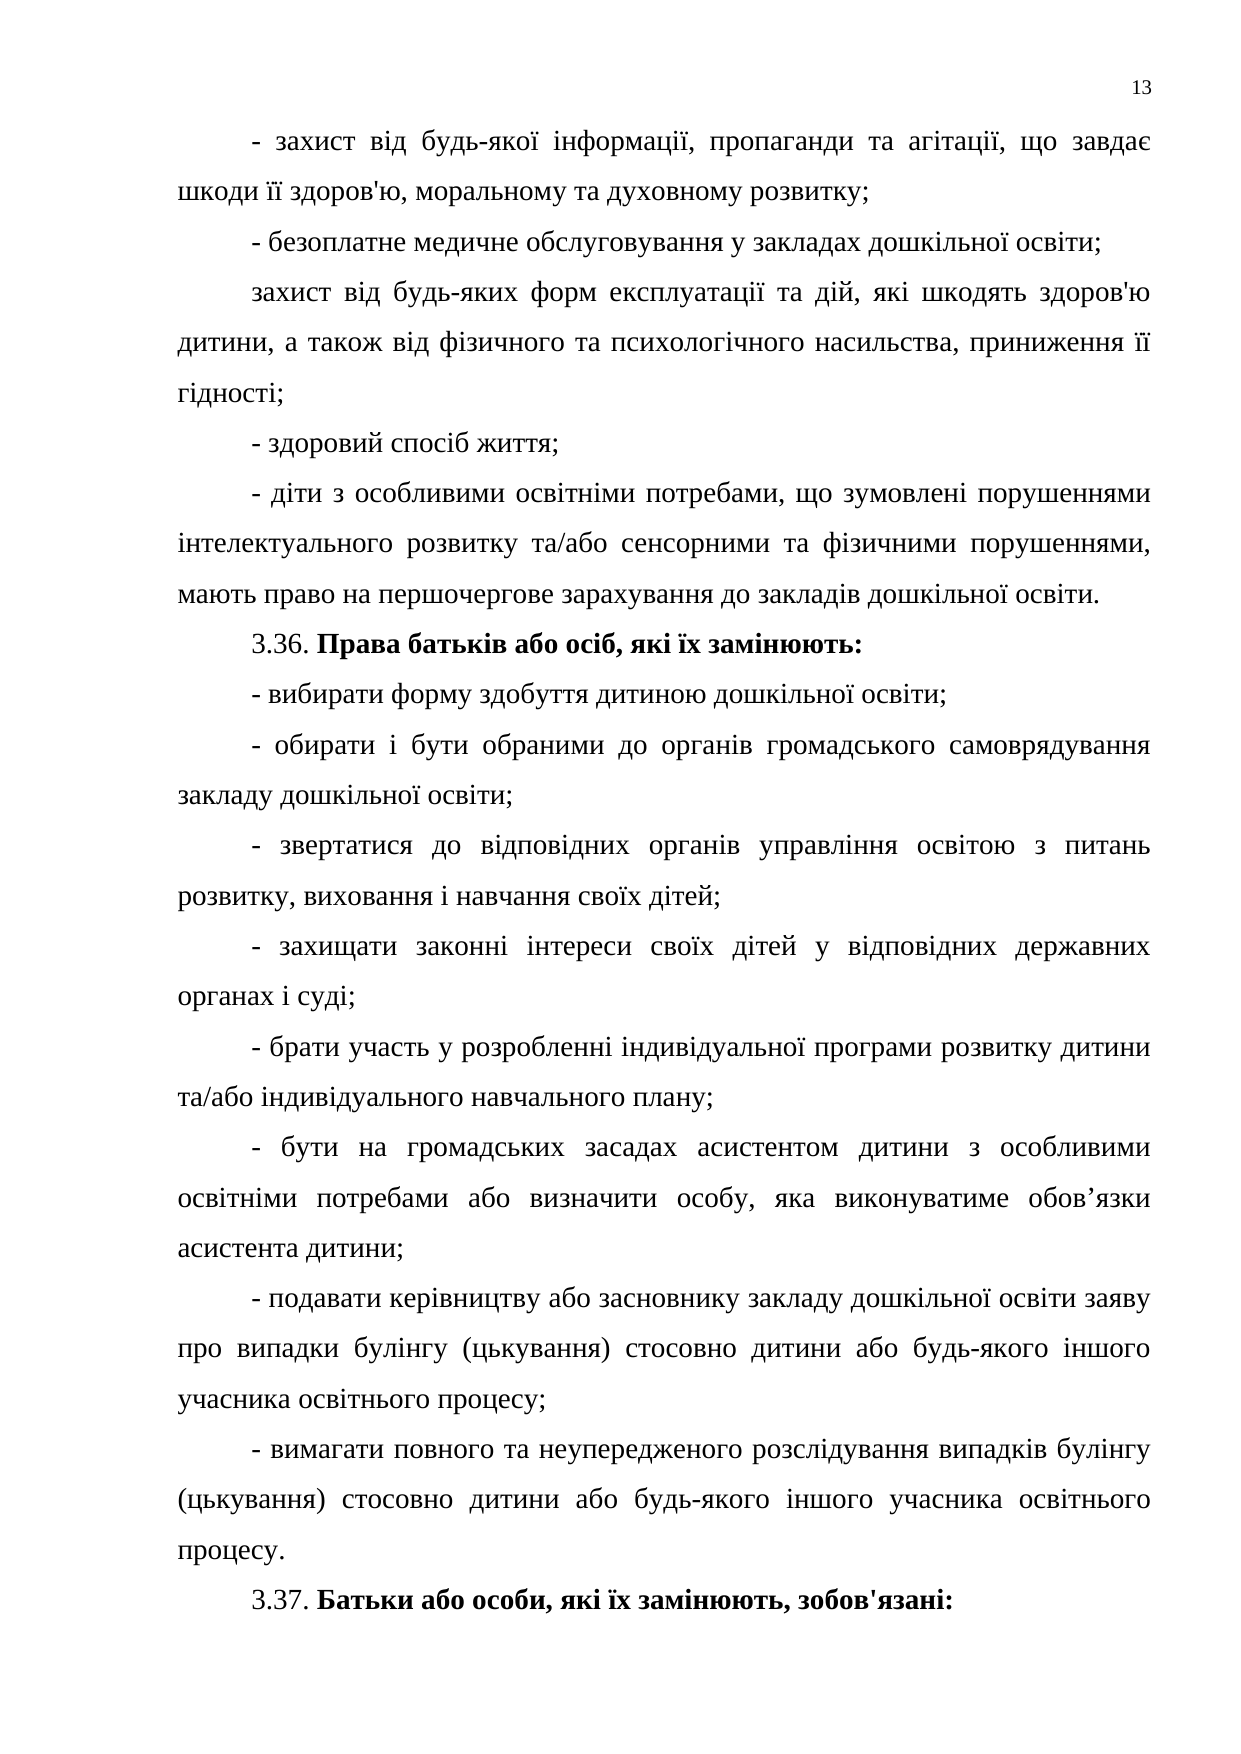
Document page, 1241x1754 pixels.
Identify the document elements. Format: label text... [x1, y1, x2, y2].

text - безоплатне медичне обслуговування у закладах дошкільної освіти; [177, 224, 1152, 257]
text - бути на громадських засадах асистентом дитини з особливими освітніми потребами або визначити особу, яка виконуватиме обов’язки асистента дитини; [177, 1129, 1152, 1263]
text - обирати і бути обраними до органів громадського самоврядування закладу дошкільної освіти; [177, 727, 1152, 811]
text - захищати законні інтереси своїх дітей у відповідних державних органах і суді; [177, 928, 1152, 1012]
text - вимагати повного та неупередженого розслідування випадків булінгу (цькування) стосовно дитини або будь-якого іншого учасника освітнього процесу. [177, 1431, 1152, 1565]
text - вибирати форму здобуття дитиною дошкільної освіти; [177, 677, 1152, 710]
text - діти з особливими освітніми потребами, що зумовлені порушеннями інтелектуального розвитку та/або сенсорними та фізичними порушеннями, мають право на першочергове зарахування до закладів дошкільної освіти. [177, 475, 1152, 609]
text 3.36. Права батьків або осіб, які їх замінюють: [177, 626, 1152, 660]
text - брати участь у розробленні індивідуальної програми розвитку дитини та/або індивідуального навчального плану; [177, 1029, 1152, 1113]
text - подавати керівництву або засновнику закладу дошкільної освіти заяву про випадки булінгу (цькування) стосовно дитини або будь-якого іншого учасника освітнього процесу; [177, 1280, 1152, 1414]
text - звертатися до відповідних органів управління освітою з питань розвитку, виховання і навчання своїх дітей; [177, 827, 1152, 911]
text - захист від будь-якої інформації, пропаганди та агітації, що завдає шкоди її здоров'ю, моральному та духовному розвитку; [177, 123, 1152, 207]
text захист від будь-яких форм експлуатації та дій, які шкодять здоров'ю дитини, а також від фізичного та психологічного насильства, приниження її гідності; [177, 274, 1152, 408]
text 3.37. Батьки або особи, які їх замінюють, зобов'язані: [177, 1582, 1152, 1616]
text - здоровий спосіб життя; [177, 425, 1152, 458]
